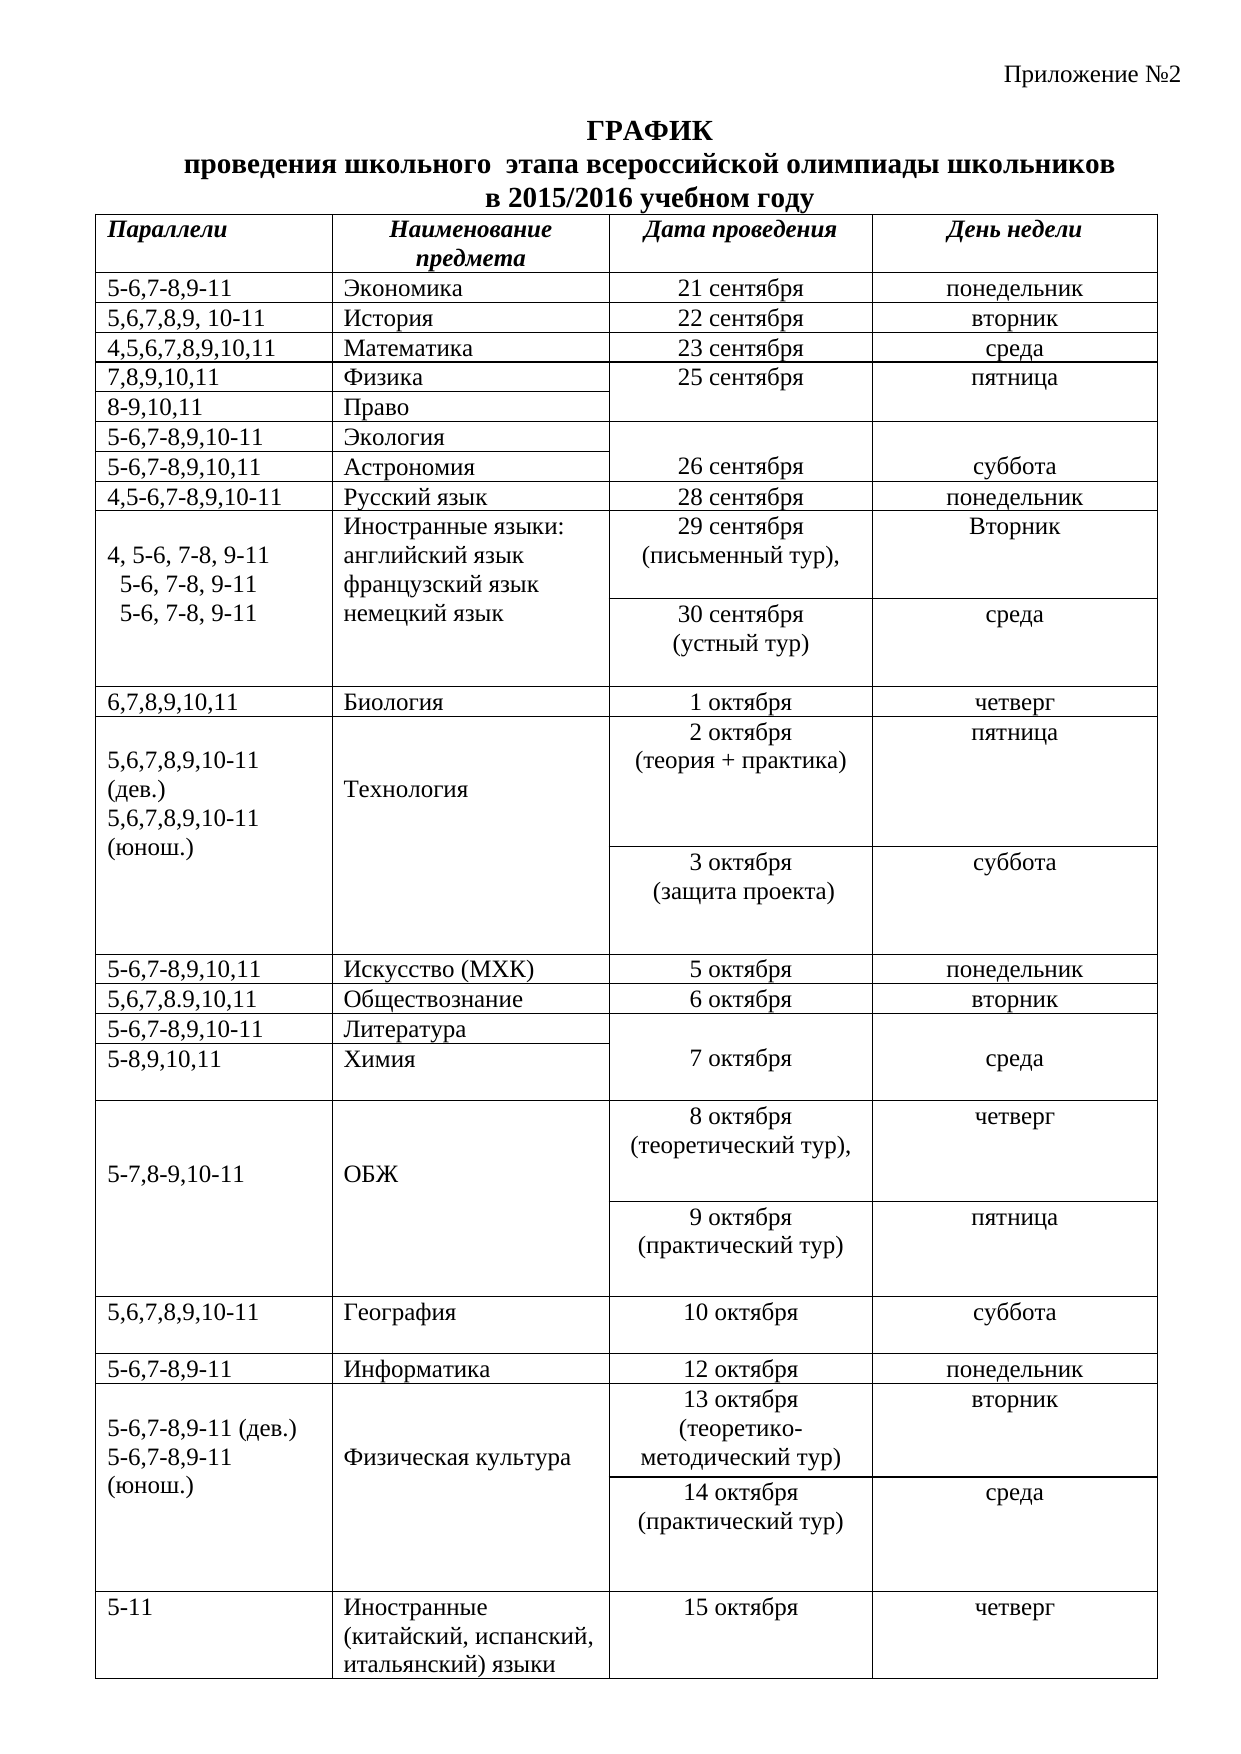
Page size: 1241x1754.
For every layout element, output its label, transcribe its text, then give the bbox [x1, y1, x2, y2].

table_header Дата проведения [610, 215, 872, 272]
table_cell 22 сентября [610, 303, 872, 332]
table_cell 4, 5-6, 7-8, 9-11 5-6, 7-8, 9-11 5-6, 7-8, 9-11 [96, 511, 332, 686]
table_cell суббота [873, 847, 1157, 953]
table_cell 12 октября [610, 1354, 872, 1383]
table_cell 14 октября (практический тур) [610, 1478, 872, 1591]
table_cell 21 сентября [610, 273, 872, 302]
table_cell Физика [333, 363, 609, 391]
table_cell 25 сентября [610, 363, 872, 421]
table_cell Обществознание [333, 984, 609, 1013]
table_cell понедельник [873, 1354, 1157, 1383]
table_cell среда [873, 333, 1157, 361]
table_cell 5-6,7-8,9,10-11 [96, 422, 332, 451]
table_cell Физическая культура [333, 1384, 609, 1591]
text ГРАФИК [118, 113, 1181, 146]
table_cell 29 сентября (письменный тур), [610, 511, 872, 598]
table_cell 5,6,7,8,9, 10-11 [96, 303, 332, 332]
table_cell Право [333, 392, 609, 421]
table_cell Иностранные языки: английский язык французский язык немецкий язык [333, 511, 609, 686]
table_cell суббота [873, 1297, 1157, 1353]
table_cell Астрономия [333, 452, 609, 481]
table_cell Биология [333, 687, 609, 716]
table_cell География [333, 1297, 609, 1353]
table_cell ОБЖ [333, 1101, 609, 1296]
table_cell 5,6,7,8.9,10,11 [96, 984, 332, 1013]
table_cell 5,6,7,8,9,10-11 (дев.) 5,6,7,8,9,10-11 (юнош.) [96, 717, 332, 953]
table_cell понедельник [873, 273, 1157, 302]
table_cell пятница [873, 363, 1157, 421]
table_cell 4,5-6,7-8,9,10-11 [96, 482, 332, 510]
table_cell 9 октября (практический тур) [610, 1202, 872, 1296]
table_cell Технология [333, 717, 609, 953]
table_cell четверг [873, 1101, 1157, 1201]
table_cell 26 сентября [610, 422, 872, 481]
table_cell 5-6,7-8,9-11 [96, 273, 332, 302]
table_cell История [333, 303, 609, 332]
table_cell среда [873, 599, 1157, 686]
table_cell Русский язык [333, 482, 609, 510]
table_cell 5-11 [96, 1592, 332, 1678]
table_cell 8-9,10,11 [96, 392, 332, 421]
table_cell Химия [333, 1044, 609, 1100]
table_cell 28 сентября [610, 482, 872, 510]
table_cell Экономика [333, 273, 609, 302]
table_cell понедельник [873, 955, 1157, 983]
table_cell 6,7,8,9,10,11 [96, 687, 332, 716]
table_cell 6 октября [610, 984, 872, 1013]
table_cell 23 сентября [610, 333, 872, 361]
table_cell четверг [873, 687, 1157, 716]
table_cell суббота [873, 422, 1157, 481]
table_cell 7 октября [610, 1014, 872, 1100]
table_cell 1 октября [610, 687, 872, 716]
table_cell 4,5,6,7,8,9,10,11 [96, 333, 332, 361]
table_cell 10 октября [610, 1297, 872, 1353]
table_cell 5-6,7-8,9,10,11 [96, 452, 332, 481]
table_cell 5-6,7-8,9-11 [96, 1354, 332, 1383]
table_cell Экология [333, 422, 609, 451]
table_cell Искусство (МХК) [333, 955, 609, 983]
table_cell Вторник [873, 511, 1157, 598]
text в 2015/2016 учебном году [118, 180, 1181, 213]
table_header Параллели [96, 215, 332, 272]
table_cell пятница [873, 1202, 1157, 1296]
table_cell 15 октября [610, 1592, 872, 1678]
table_cell 5-7,8-9,10-11 [96, 1101, 332, 1296]
table_cell 13 октября (теоретико-методический тур) [610, 1384, 872, 1476]
table_cell 5,6,7,8,9,10-11 [96, 1297, 332, 1353]
table_cell 8 октября (теоретический тур), [610, 1101, 872, 1201]
table_cell среда [873, 1014, 1157, 1100]
table_cell Литература [333, 1014, 609, 1043]
table_cell Информатика [333, 1354, 609, 1383]
table_cell Математика [333, 333, 609, 361]
table_cell 7,8,9,10,11 [96, 363, 332, 391]
table_cell Иностранные (китайский, испанский, итальянский) языки [333, 1592, 609, 1678]
table_cell 5-6,7-8,9,10-11 [96, 1014, 332, 1043]
table_cell 3 октября (защита проекта) [610, 847, 872, 953]
list Приложение №2 [229, 59, 1181, 88]
table_cell пятница [873, 717, 1157, 846]
table_cell 5 октября [610, 955, 872, 983]
table_cell вторник [873, 984, 1157, 1013]
table_cell вторник [873, 303, 1157, 332]
table_cell 5-6,7-8,9,10,11 [96, 955, 332, 983]
table_header День недели [873, 215, 1157, 272]
table_cell 5-8,9,10,11 [96, 1044, 332, 1100]
table_cell понедельник [873, 482, 1157, 510]
table_cell 5-6,7-8,9-11 (дев.) 5-6,7-8,9-11 (юнош.) [96, 1384, 332, 1591]
table_cell среда [873, 1478, 1157, 1591]
text проведения школьного этапа всероссийской олимпиады школьников [118, 146, 1181, 180]
table_header Наименование предмета [333, 215, 609, 272]
table_cell 2 октября (теория + практика) [610, 717, 872, 846]
table_cell четверг [873, 1592, 1157, 1678]
table_cell 30 сентября (устный тур) [610, 599, 872, 686]
table_cell вторник [873, 1384, 1157, 1476]
